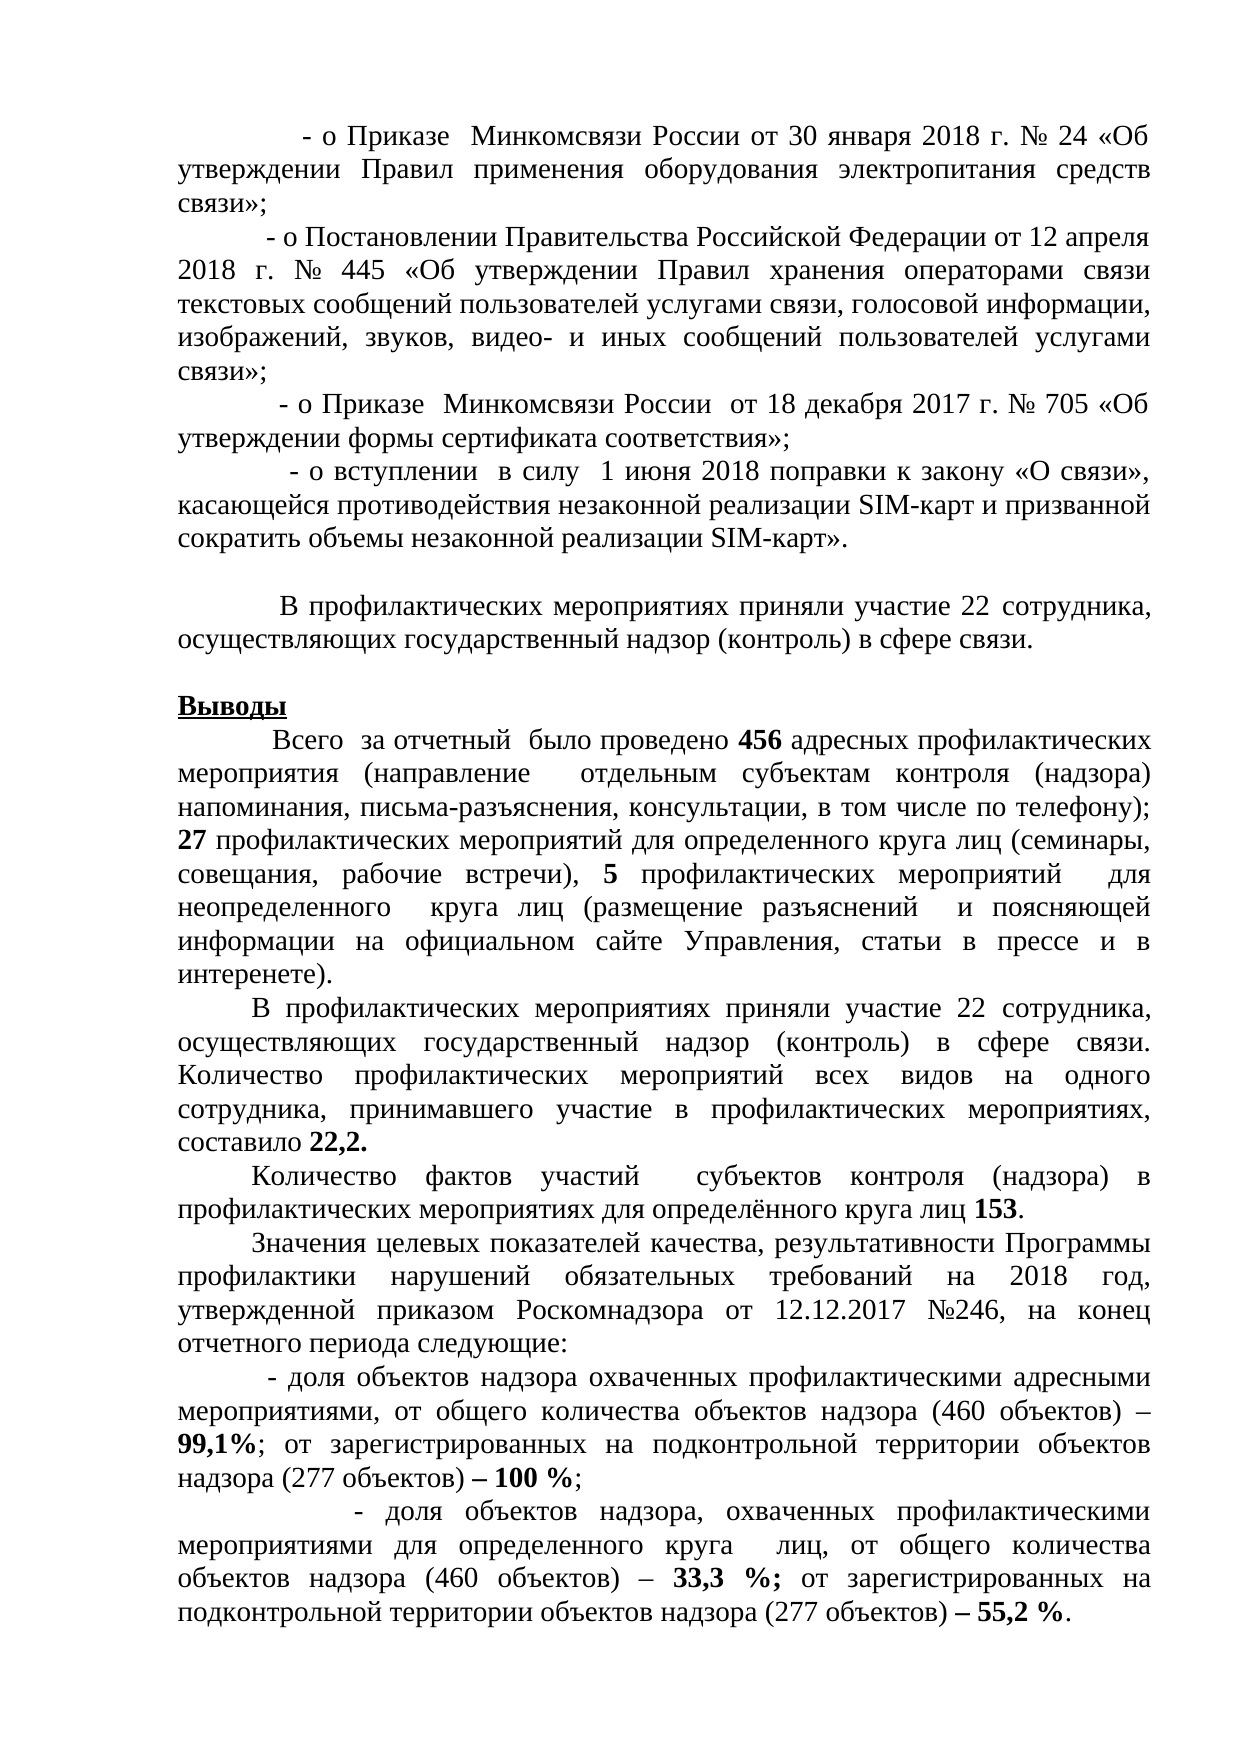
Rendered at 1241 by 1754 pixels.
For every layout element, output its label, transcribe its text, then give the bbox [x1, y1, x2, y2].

text - о Приказе Минкомсвязи России от 30 января 2018 г. № 24 «Об утверждении Правил применения оборудования электропитания средств связи»; [177, 118, 1152, 219]
text Значения целевых показателей качества, результативности Программы профилактики нарушений обязательных требований на 2018 год, утвержденной приказом Роскомнадзора от 12.12.2017 №246, на конец отчетного периода следующие: [177, 1225, 1152, 1359]
text - о Постановлении Правительства Российской Федерации от 12 апреля 2018 г. № 445 «Об утверждении Правил хранения операторами связи текстовых сообщений пользователей услугами связи, голосовой информации, изображений, звуков, видео- и иных сообщений пользователей услугами связи»; [177, 219, 1152, 386]
text - доля объектов надзора охваченных профилактическими адресными мероприятиями, от общего количества объектов надзора (460 объектов) – 99,1%; от зарегистрированных на подконтрольной территории объектов надзора (277 объектов) – 100 %; [177, 1359, 1152, 1493]
text - о вступлении в силу 1 июня 2018 поправки к закону «О связи», касающейся противодействия незаконной реализации SIM-карт и призванной сократить объемы незаконной реализации SIM-карт». [177, 453, 1152, 554]
text В профилактических мероприятиях приняли участие 22 сотрудника, осуществляющих государственный надзор (контроль) в сфере связи. [177, 588, 1152, 655]
text - о Приказе Минкомсвязи России от 18 декабря 2017 г. № 705 «Об утверждении формы сертификата соответствия»; [177, 386, 1152, 453]
text Выводы [177, 688, 1152, 722]
text - доля объектов надзора, охваченных профилактическими мероприятиями для определенного круга лиц, от общего количества объектов надзора (460 объектов) – 33,3 %; от зарегистрированных на подконтрольной территории объектов надзора (277 объектов) – 55,2 %. [177, 1493, 1152, 1627]
text В профилактических мероприятиях приняли участие 22 сотрудника, осуществляющих государственный надзор (контроль) в сфере связи. Количество профилактических мероприятий всех видов на одного сотрудника, принимавшего участие в профилактических мероприятиях, составило 22,2. [177, 990, 1152, 1158]
text Всего за отчетный было проведено 456 адресных профилактических мероприятия (направление отдельным субъектам контроля (надзора) напоминания, письма-разъяснения, консультации, в том числе по телефону); 27 профилактических мероприятий для определенного круга лиц (семинары, совещания, рабочие встречи), 5 профилактических мероприятий для неопределенного круга лиц (размещение разъяснений и поясняющей информации на официальном сайте Управления, статьи в прессе и в интеренете). [177, 722, 1152, 990]
text Количество фактов участий субъектов контроля (надзора) в профилактических мероприятиях для определённого круга лиц 153. [177, 1158, 1152, 1225]
